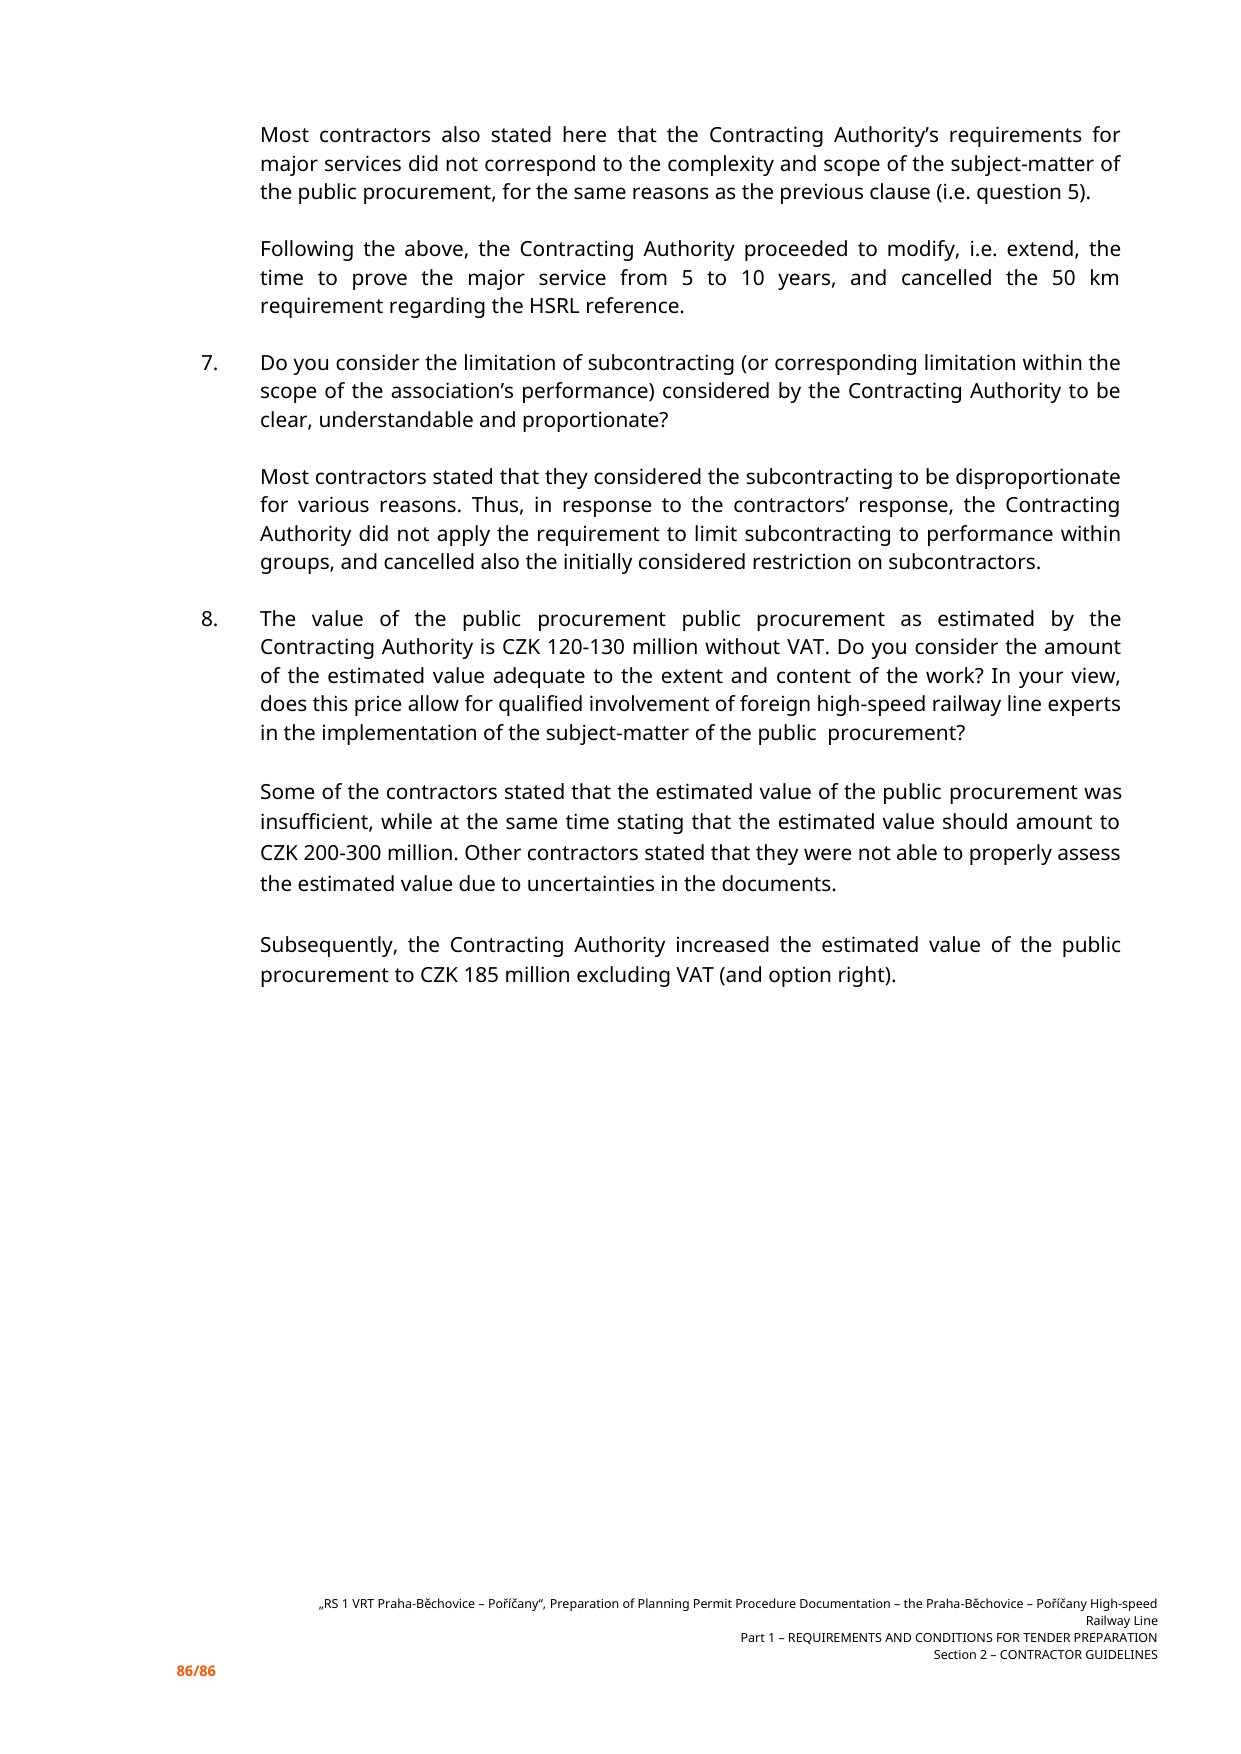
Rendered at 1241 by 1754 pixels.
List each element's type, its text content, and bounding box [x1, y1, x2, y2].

list Some of the contractors stated that the estimated value of the public procurement was insufficient, while at the same time stating that the estimated value should amount to CZK 200-300 million. Other contractors stated that they were not able to properly assess the estimated value due to uncertainties in the documents. [260, 777, 1122, 897]
list Following the above, the Contracting Authority proceeded to modify, i.e. extend, the time to prove the major service from 5 to 10 years, and cancelled the 50 km requirement regarding the HSRL reference. [260, 234, 1122, 320]
list Do you consider the limitation of subcontracting (or corresponding limitation within the scope of the association’s performance) considered by the Contracting Authority to be clear, understandable and proportionate? [201, 348, 1122, 433]
list The value of the public procurement public procurement as estimated by the Contracting Authority is CZK 120-130 million without VAT. Do you consider the amount of the estimated value adequate to the extent and content of the work? In your view, does this price allow for qualified involvement of foreign high-speed railway line experts in the implementation of the subject-matter of the public procurement? [201, 604, 1122, 746]
list Subsequently, the Contracting Authority increased the estimated value of the public procurement to CZK 185 million excluding VAT (and option right). [260, 930, 1122, 989]
list Most contractors stated that they considered the subcontracting to be disproportionate for various reasons. Thus, in response to the contractors’ response, the Contracting Authority did not apply the requirement to limit subcontracting to performance within groups, and cancelled also the initially considered restriction on subcontractors. [260, 462, 1122, 576]
list Most contractors also stated here that the Contracting Authority’s requirements for major services did not correspond to the complexity and scope of the subject-matter of the public procurement, for the same reasons as the previous clause (i.e. question 5). [260, 121, 1122, 206]
